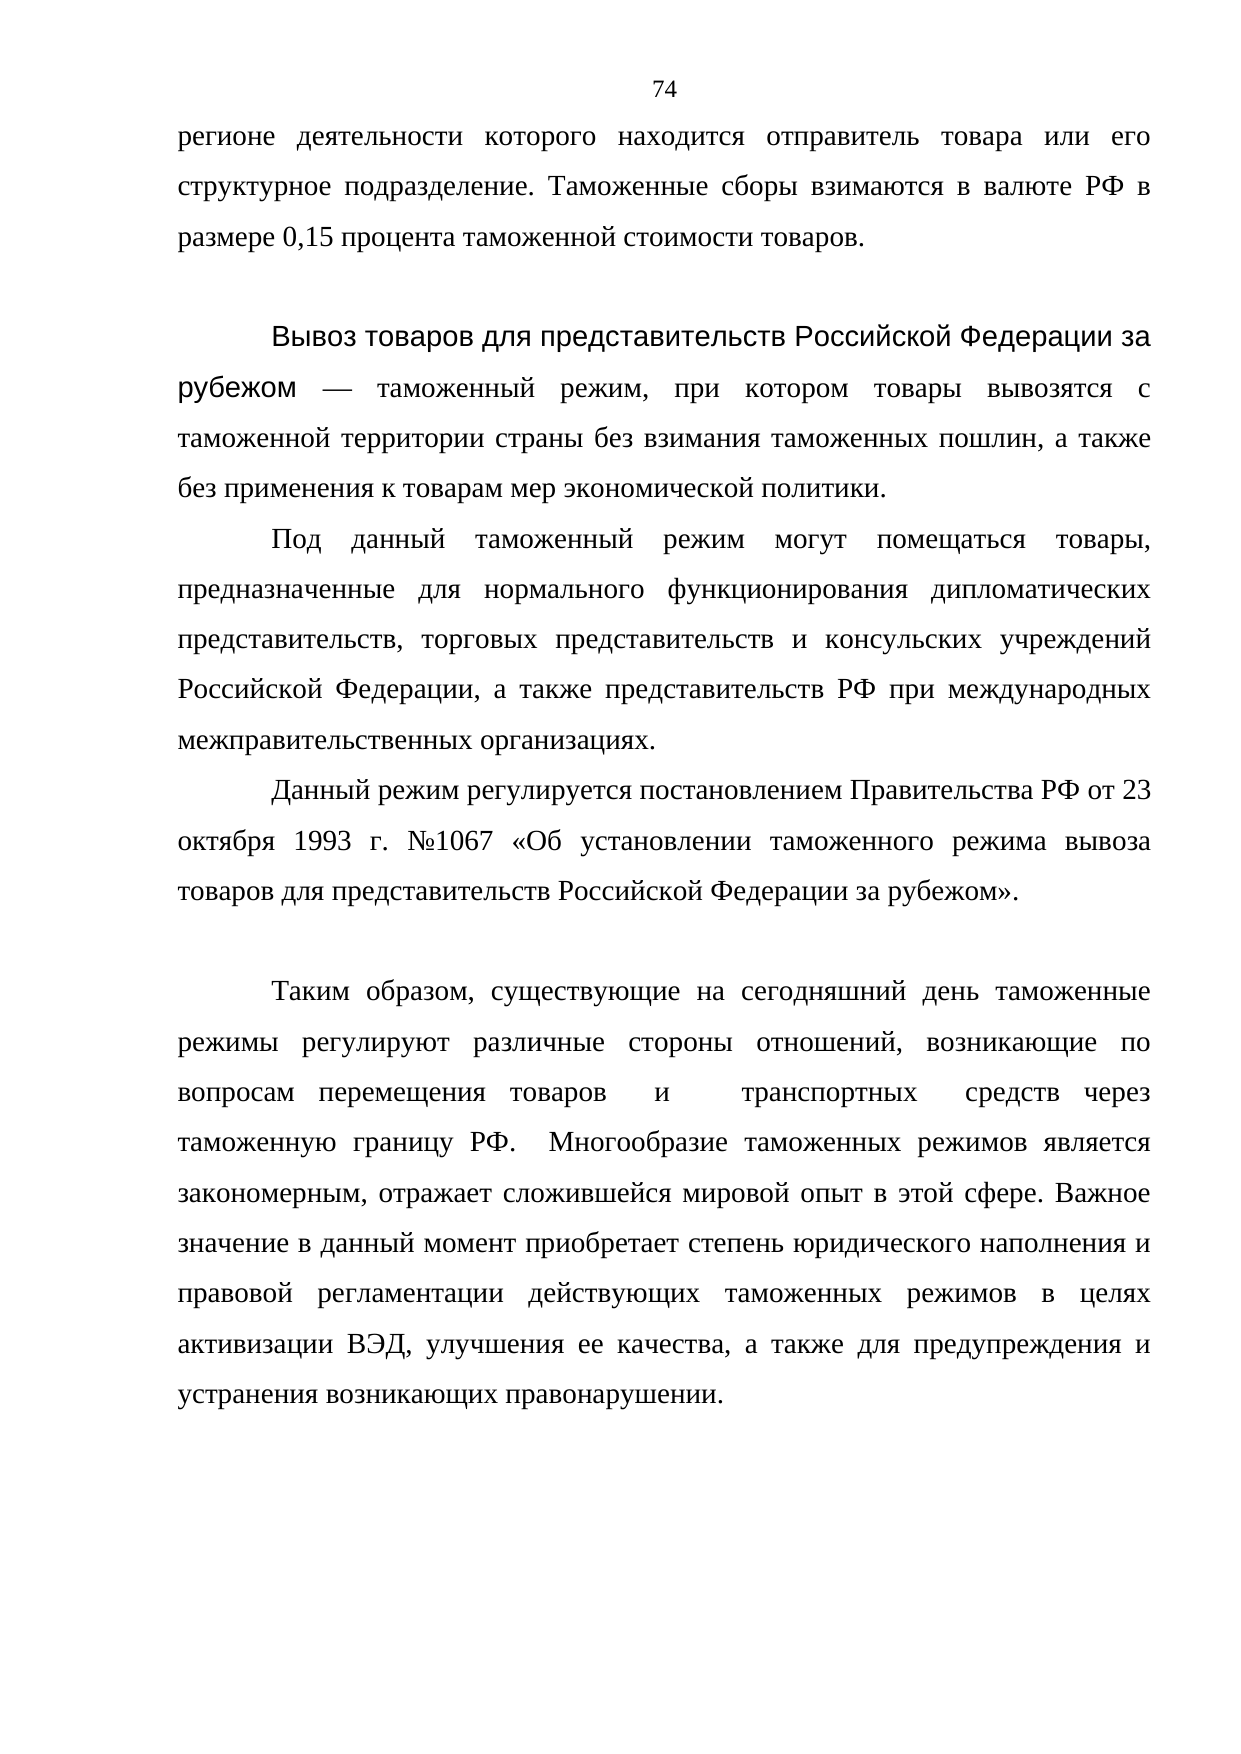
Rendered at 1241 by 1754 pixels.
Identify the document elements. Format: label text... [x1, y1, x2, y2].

text Таким образом, существующие на сегодняшний день таможенные режимы регулируют различные стороны отношений, возникающие по вопросам перемещения товаров и транспортных средств через таможенную границу РФ. Многообразие таможенных режимов является закономерным, отражает сложившейся мировой опыт в этой сфере. Важное значение в данный момент приобретает степень юридического наполнения и правовой регламентации действующих таможенных режимов в целях активизации ВЭД, улучшения ее качества, а также для предупреждения и устранения возникающих правонарушении. [177, 973, 1152, 1409]
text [177, 118, 1152, 252]
text Под данный таможенный режим могут помещаться товары, предназначенные для нормального функционирования дипломатических представительств, торговых представительств и консульских учреждений Российской Федерации, а также представительств РФ при международных межправительственных организациях. [177, 521, 1152, 756]
text Вывоз товаров для представительств Российской Федерации за рубежом — таможенный режим, при котором товары вывозятся с таможенной территории страны без взимания таможенных пошлин, а также без применения к товарам мер экономической политики. [177, 319, 1152, 504]
text Данный режим регулируется постановлением Правительства РФ от 23 октября 1993 г. №1067 «Об установлении таможенного режима вывоза товаров для представительств Российской Федерации за рубежом». [177, 772, 1152, 906]
